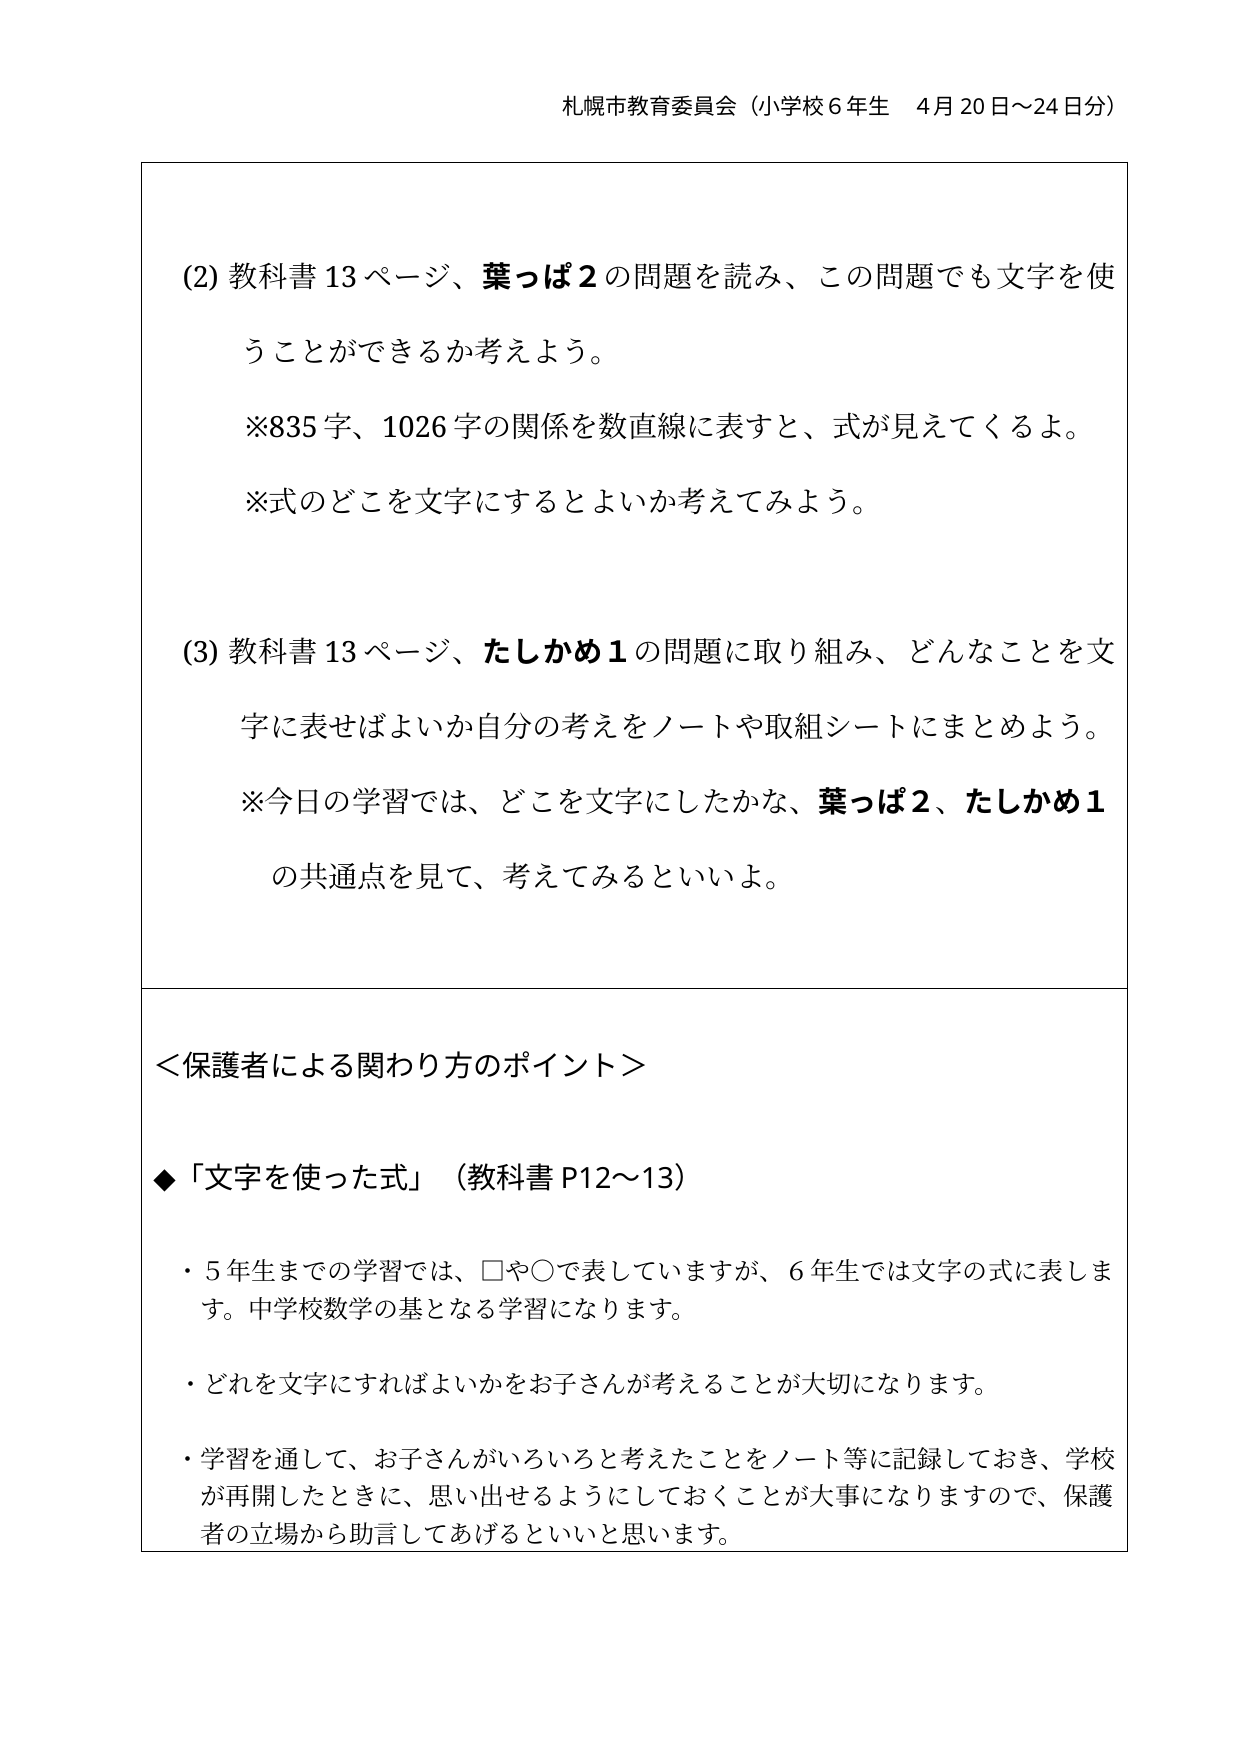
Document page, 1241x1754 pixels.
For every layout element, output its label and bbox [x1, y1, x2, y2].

table_header [142, 163, 1127, 988]
table_cell [142, 989, 1127, 1551]
